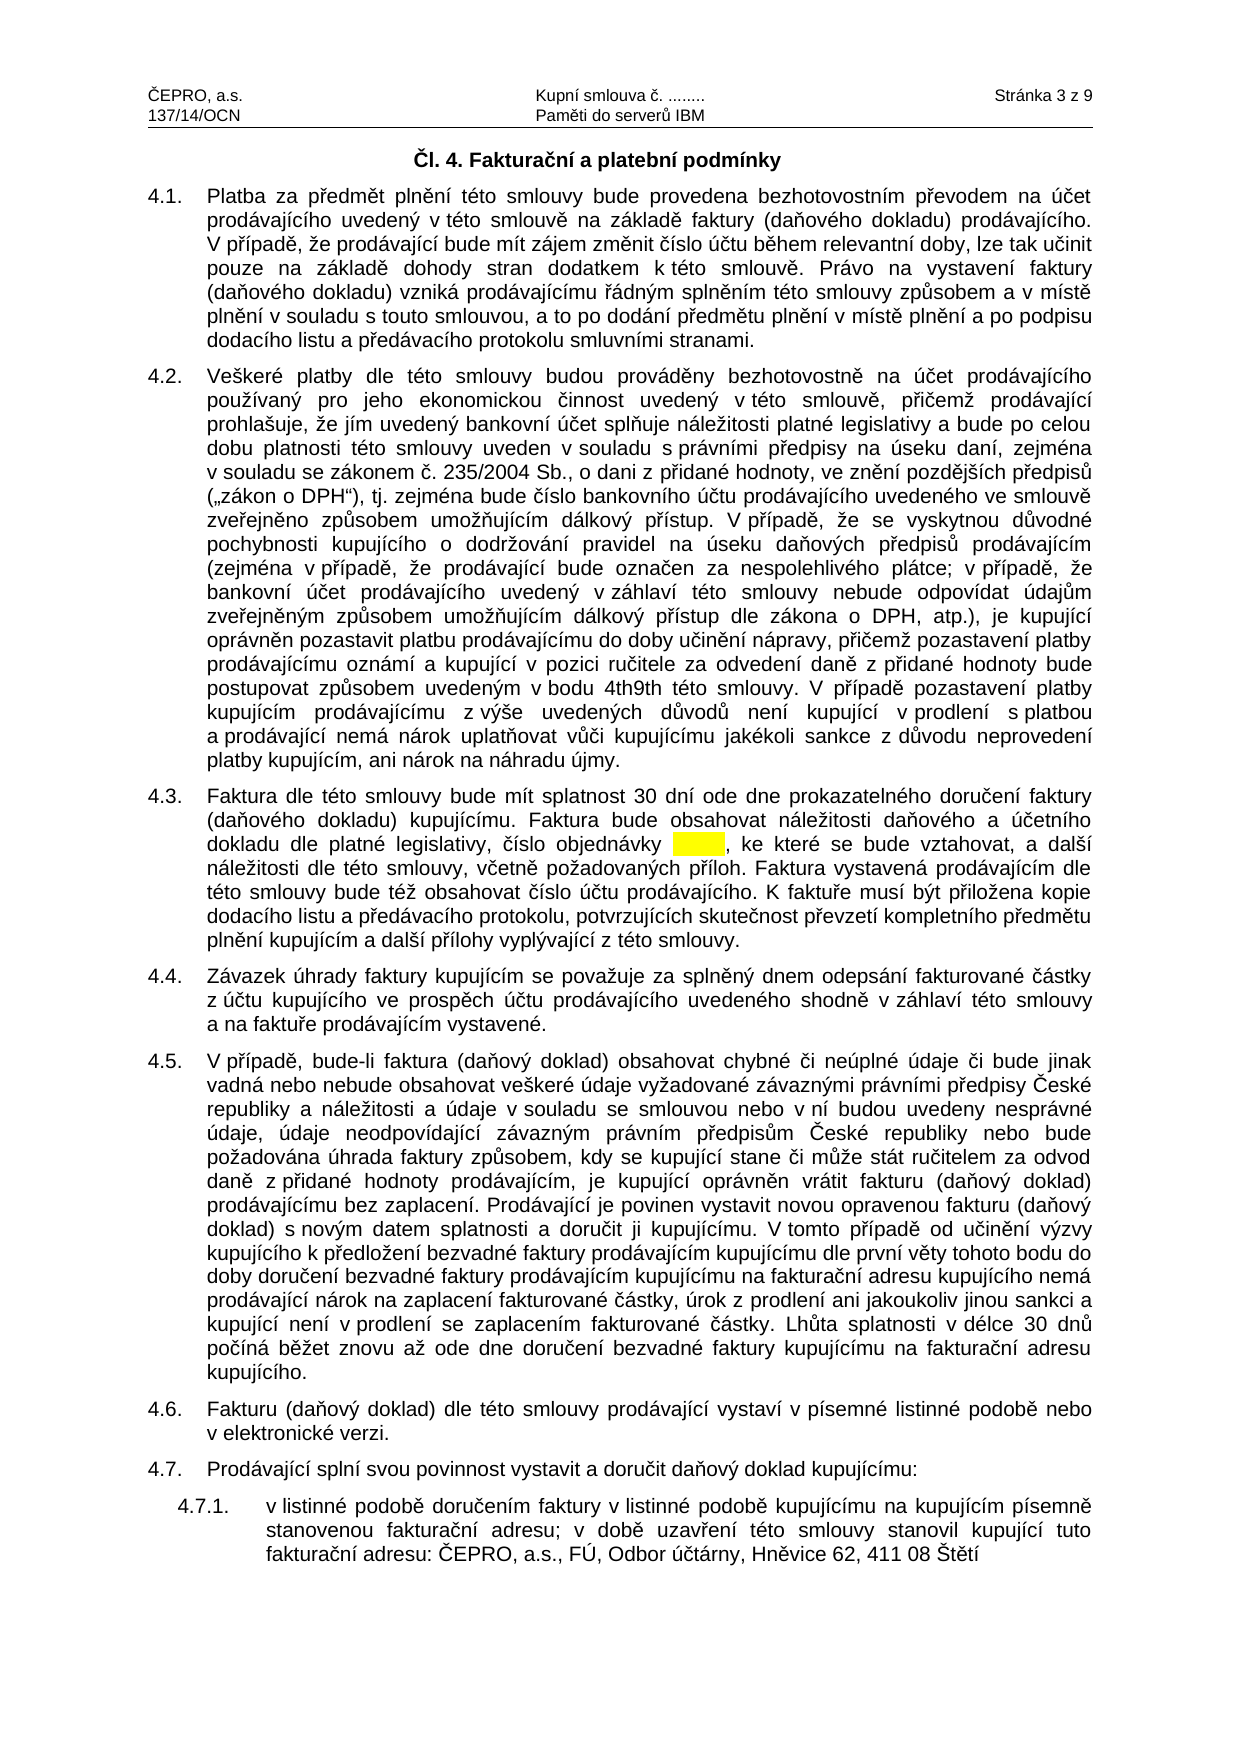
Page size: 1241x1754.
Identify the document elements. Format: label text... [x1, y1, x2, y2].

text Prodávající splní svou povinnost vystavit a doručit daňový doklad kupujícímu: [148, 1457, 1093, 1481]
text v listinné podobě doručením faktury v listinné podobě kupujícímu na kupujícím písemně stanovenou fakturační adresu; v době uzavření této smlouvy stanovil kupující tuto fakturační adresu: ČEPRO, a.s., FÚ, Odbor účtárny, Hněvice 62, 411 08 Štětí [177, 1493, 1093, 1565]
text Faktura dle této smlouvy bude mít splatnost 30 dní ode dne prokazatelného doručení faktury (daňového dokladu) kupujícímu. Faktura bude obsahovat náležitosti daňového a účetního dokladu dle platné legislativy, číslo objednávky , ke které se bude vztahovat, a další náležitosti dle této smlouvy, včetně požadovaných příloh. Faktura vystavená prodávajícím dle této smlouvy bude též obsahovat číslo účtu prodávajícího. K faktuře musí být přiložena kopie dodacího listu a předávacího protokolu, potvrzujících skutečnost převzetí kompletního předmětu plnění kupujícím a další přílohy vyplývající z této smlouvy. [148, 784, 1093, 952]
text Fakturu (daňový doklad) dle této smlouvy prodávající vystaví v písemné listinné podobě nebo v elektronické verzi. [148, 1397, 1093, 1444]
text Fakturační a platební podmínky [102, 148, 1093, 172]
text V případě, bude-li faktura (daňový doklad) obsahovat chybné či neúplné údaje či bude jinak vadná nebo nebude obsahovat veškeré údaje vyžadované závaznými právními předpisy České republiky a náležitosti a údaje v souladu se smlouvou nebo v ní budou uvedeny nesprávné údaje, údaje neodpovídající závazným právním předpisům České republiky nebo bude požadována úhrada faktury způsobem, kdy se kupující stane či může stát ručitelem za odvod daně z přidané hodnoty prodávajícím, je kupující oprávněn vrátit fakturu (daňový doklad) prodávajícímu bez zaplacení. Prodávající je povinen vystavit novou opravenou fakturu (daňový doklad) s novým datem splatnosti a doručit ji kupujícímu. V tomto případě od učinění výzvy kupujícího k předložení bezvadné faktury prodávajícím kupujícímu dle první věty tohoto bodu do doby doručení bezvadné faktury prodávajícím kupujícímu na fakturační adresu kupujícího nemá prodávající nárok na zaplacení fakturované částky, úrok z prodlení ani jakoukoliv jinou sankci a kupující není v prodlení se zaplacením fakturované částky. Lhůta splatnosti v délce 30 dnů počíná běžet znovu až ode dne doručení bezvadné faktury kupujícímu na fakturační adresu kupujícího. [148, 1049, 1093, 1384]
text Závazek úhrady faktury kupujícím se považuje za splněný dnem odepsání fakturované částky z účtu kupujícího ve prospěch účtu prodávajícího uvedeného shodně v záhlaví této smlouvy a na faktuře prodávajícím vystavené. [148, 964, 1093, 1036]
text Platba za předmět plnění této smlouvy bude provedena bezhotovostním převodem na účet prodávajícího uvedený v této smlouvě na základě faktury (daňového dokladu) prodávajícího. V případě, že prodávající bude mít zájem změnit číslo účtu během relevantní doby, lze tak učinit pouze na základě dohody stran dodatkem k této smlouvě. Právo na vystavení faktury (daňového dokladu) vzniká prodávajícímu řádným splněním této smlouvy způsobem a v místě plnění v souladu s touto smlouvou, a to po dodání předmětu plnění v místě plnění a po podpisu dodacího listu a předávacího protokolu smluvními stranami. [148, 184, 1093, 352]
text Veškeré platby dle této smlouvy budou prováděny bezhotovostně na účet prodávajícího používaný pro jeho ekonomickou činnost uvedený v této smlouvě, přičemž prodávající prohlašuje, že jím uvedený bankovní účet splňuje náležitosti platné legislativy a bude po celou dobu platnosti této smlouvy uveden v souladu s právními předpisy na úseku daní, zejména v souladu se zákonem č. 235/2004 Sb., o dani z přidané hodnoty, ve znění pozdějších předpisů („zákon o DPH“), tj. zejména bude číslo bankovního účtu prodávajícího uvedeného ve smlouvě zveřejněno způsobem umožňujícím dálkový přístup. V případě, že se vyskytnou důvodné pochybnosti kupujícího o dodržování pravidel na úseku daňových předpisů prodávajícím (zejména v případě, že prodávající bude označen za nespolehlivého plátce; v případě, že bankovní účet prodávajícího uvedený v záhlaví této smlouvy nebude odpovídat údajům zveřejněným způsobem umožňujícím dálkový přístup dle zákona o DPH, atp.), je kupující oprávněn pozastavit platbu prodávajícímu do doby učinění nápravy, přičemž pozastavení platby prodávajícímu oznámí a kupující v pozici ručitele za odvedení daně z přidané hodnoty bude postupovat způsobem uvedeným v bodu 4.9 této smlouvy. V případě pozastavení platby kupujícím prodávajícímu z výše uvedených důvodů není kupující v prodlení s platbou a prodávající nemá nárok uplatňovat vůči kupujícímu jakékoli sankce z důvodu neprovedení platby kupujícím, ani nárok na náhradu újmy. [148, 364, 1093, 772]
